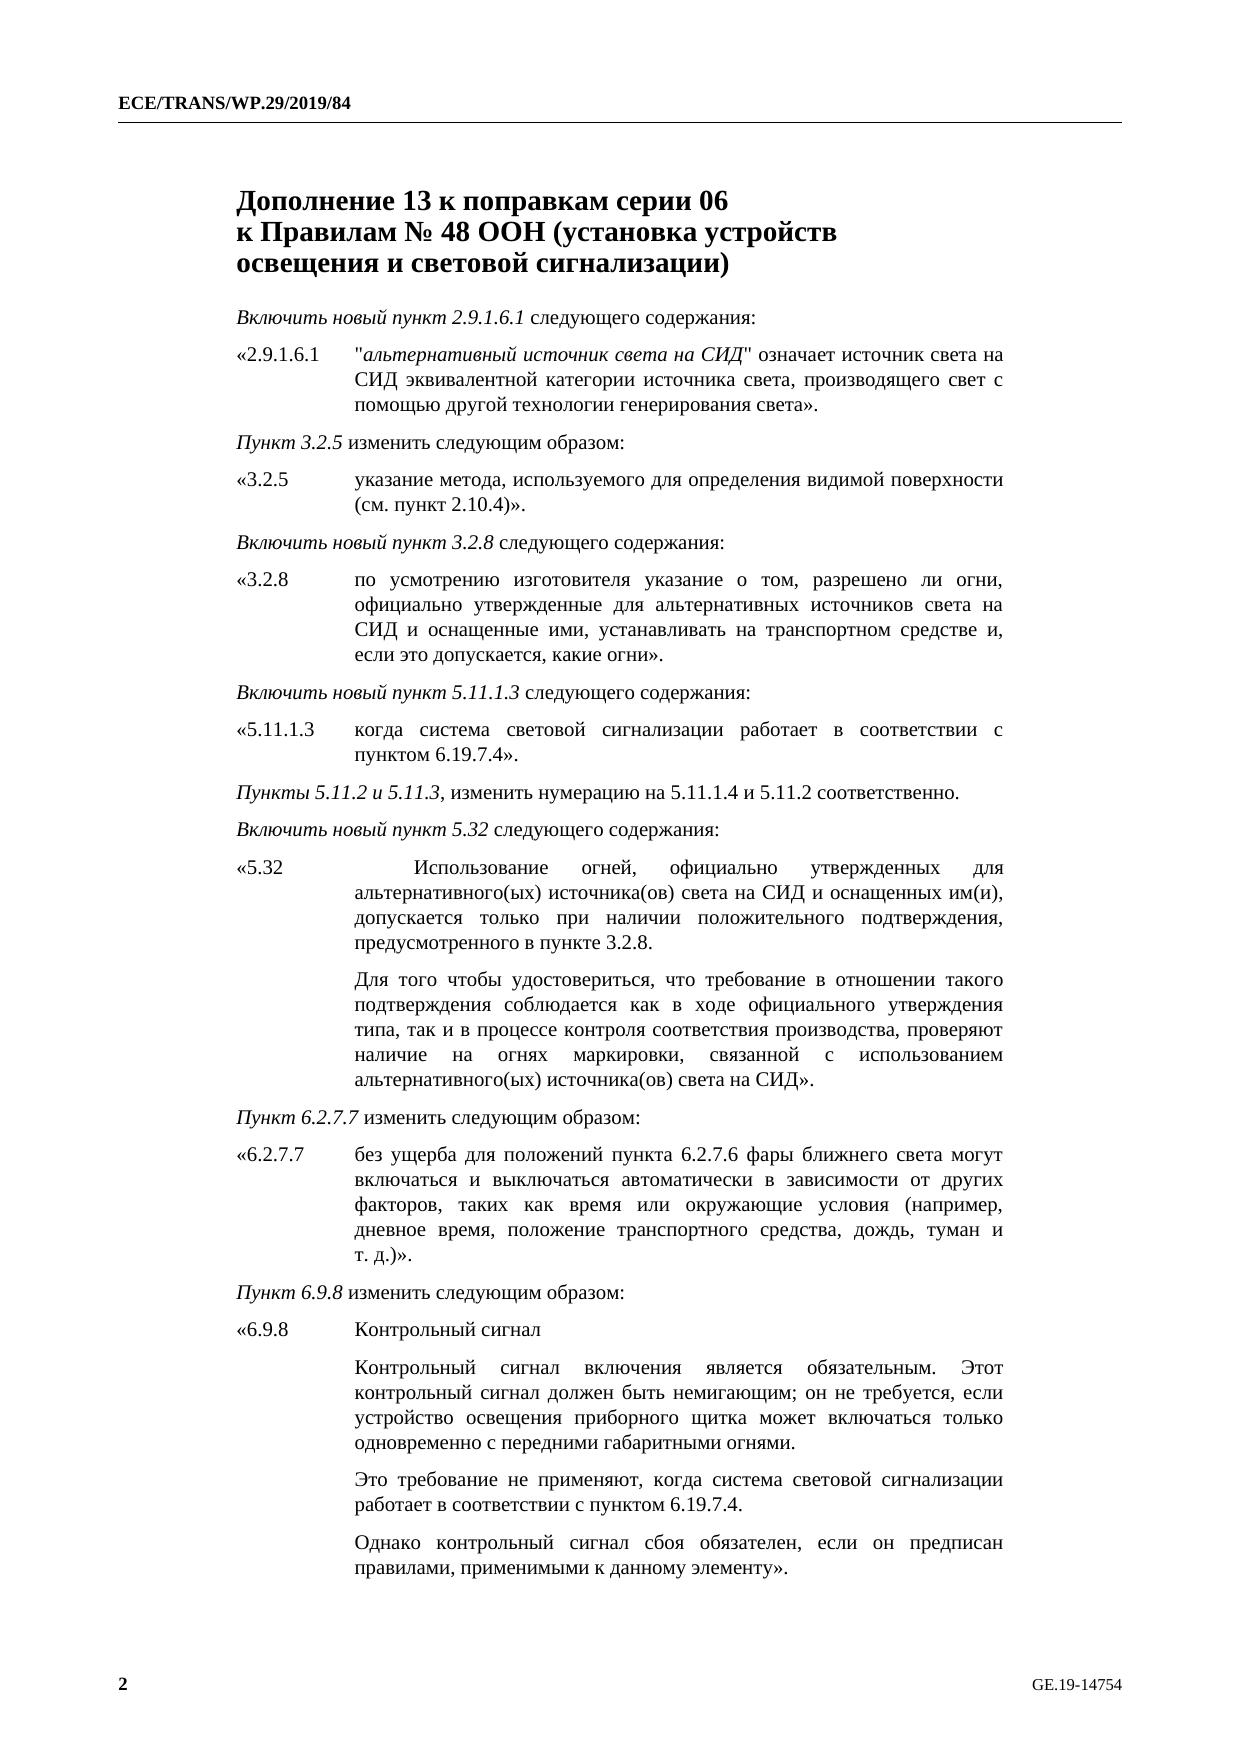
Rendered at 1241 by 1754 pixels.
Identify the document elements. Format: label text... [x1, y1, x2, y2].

text Контрольный сигнал включения является обязательным. Этот контрольный сигнал должен быть немигающим; он не требуется, если устройство освещения приборного щитка может включаться только одновременно с передними габаритными огнями. [354, 1354, 1004, 1454]
text «6.9.8 Контрольный сигнал [236, 1316, 1004, 1341]
text Включить новый пункт 5.11.1.3 следующего содержания: [236, 679, 1004, 704]
text «6.2.7.7 без ущерба для положений пункта 6.2.7.6 фары ближнего света могут включаться и выключаться автоматически в зависимости от других факторов, таких как время или окружающие условия (например, дневное время, положение транспортного средства, дождь, туман и т. д.)». [236, 1141, 1004, 1266]
text Однако контрольный сигнал сбоя обязателен, если он предписан правилами, применимыми к данному элементу». [354, 1529, 1004, 1579]
text «2.9.1.6.1 "альтернативный источник света на СИД" означает источник света на СИД эквивалентной категории источника света, производящего свет с помощью другой технологии генерирования света». [236, 341, 1004, 416]
text Пункт 6.9.8 изменить следующим образом: [236, 1279, 1004, 1304]
text Пункты 5.11.2 и 5.11.3, изменить нумерацию на 5.11.1.4 и 5.11.2 соответственно. [236, 779, 1004, 804]
text Это требование не применяют, когда система световой сигнализации работает в соответствии с пунктом 6.19.7.4. [354, 1466, 1004, 1516]
text «3.2.8 по усмотрению изготовителя указание о том, разрешено ли огни, официально утвержденные для альтернативных источников света на СИД и оснащенные ими, устанавливать на транспортном средстве и, если это допускается, какие огни». [236, 566, 1004, 666]
text Включить новый пункт 5.32 следующего содержания: [236, 816, 1004, 841]
text «3.2.5 указание метода, используемого для определения видимой поверхности (см. пункт 2.10.4)». [236, 466, 1004, 516]
text Пункт 6.2.7.7 изменить следующим образом: [236, 1104, 1004, 1129]
text Дополнение 13 к поправкам серии 06 к Правилам № 48 ООН (установка устройств освещения и световой сигнализации) [118, 185, 1004, 279]
text Включить новый пункт 3.2.8 следующего содержания: [236, 529, 1004, 554]
text Пункт 3.2.5 изменить следующим образом: [236, 429, 1004, 454]
text «5.11.1.3 когда система световой сигнализации работает в соответствии с пунктом 6.19.7.4». [236, 716, 1004, 766]
text Включить новый пункт 2.9.1.6.1 следующего содержания: [236, 304, 1004, 329]
text «5.32 Использование огней, официально утвержденных для альтернативного(ых) источника(ов) света на СИД и оснащенных им(и), допускается только при наличии положительного подтверждения, предусмотренного в пункте 3.2.8. [236, 854, 1004, 954]
text Для того чтобы удостовериться, что требование в отношении такого подтверждения соблюдается как в ходе официального утверждения типа, так и в процессе контроля соответствия производства, проверяют наличие на огнях маркировки, связанной с использованием альтернативного(ых) источника(ов) света на СИД». [354, 966, 1004, 1091]
